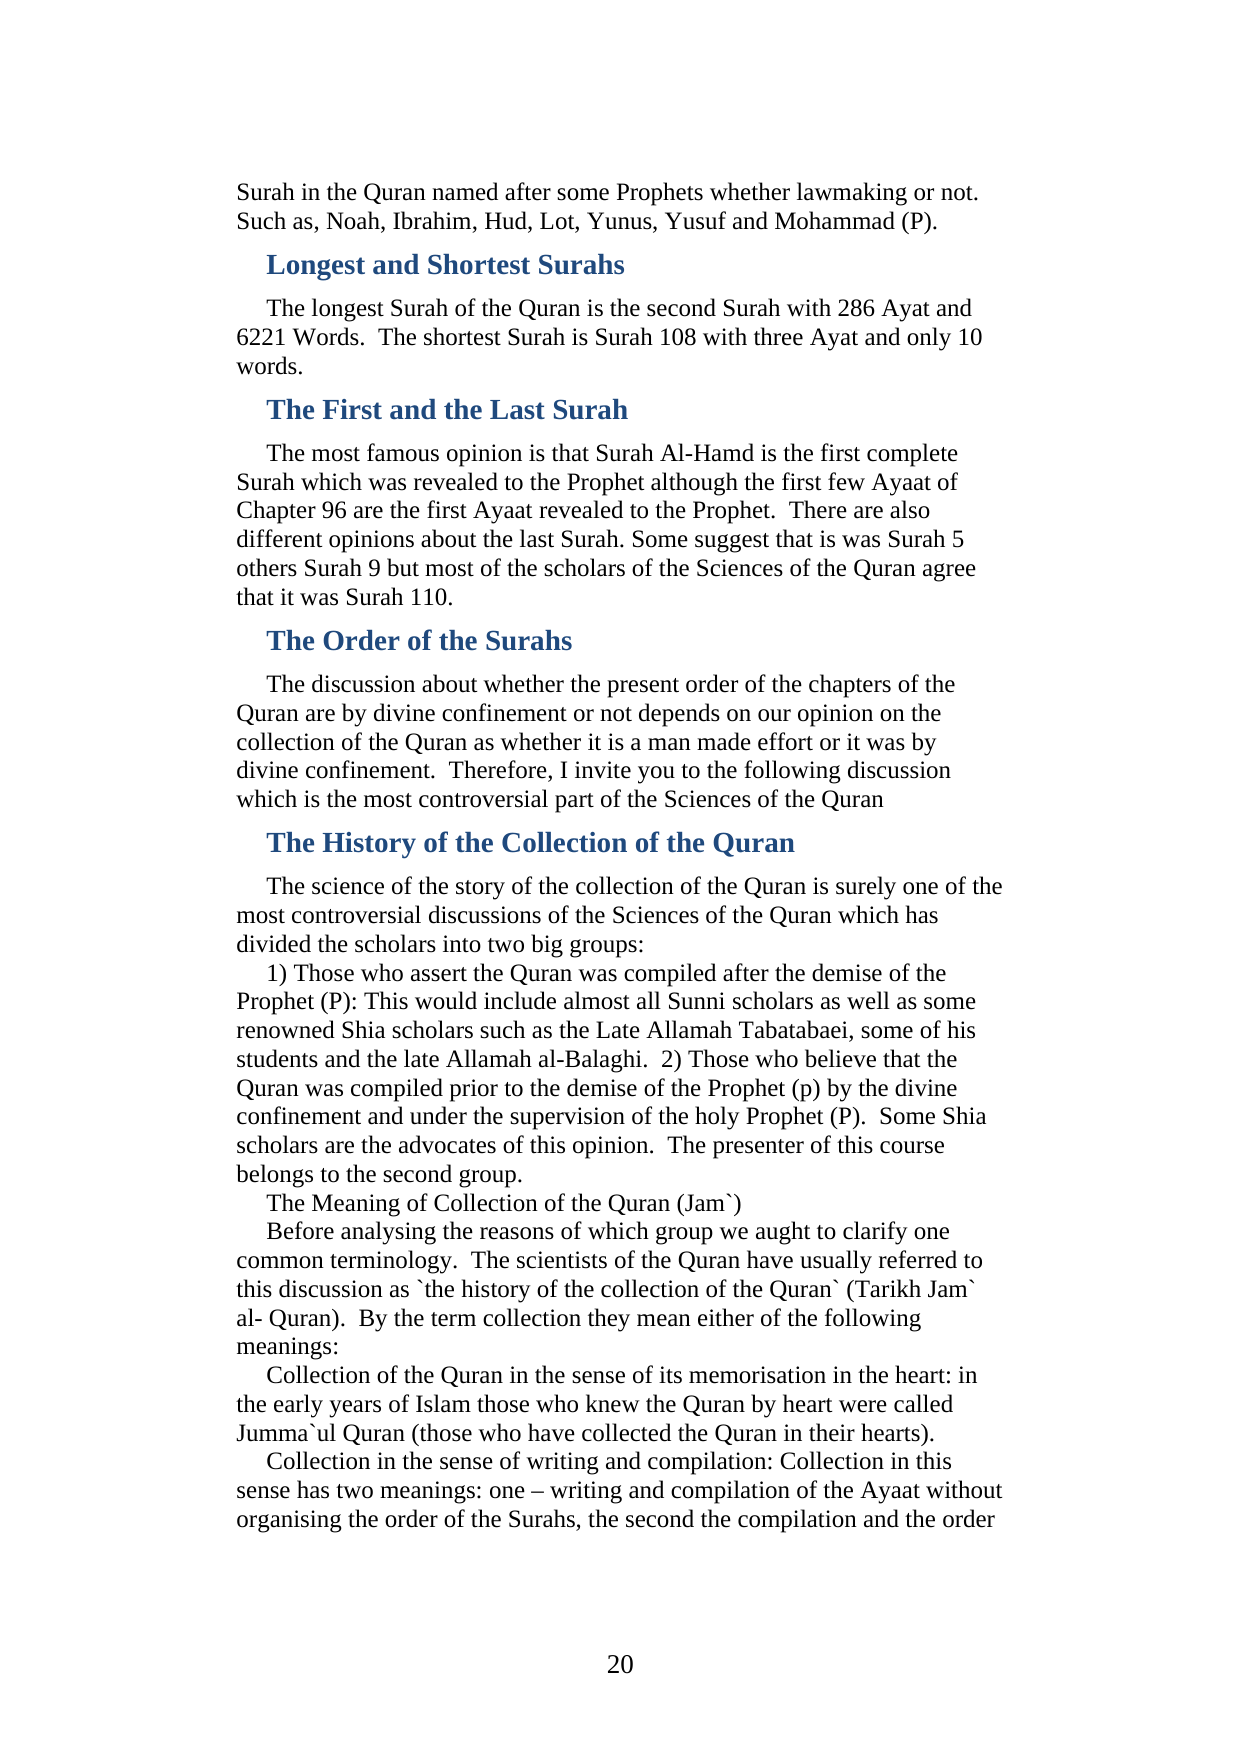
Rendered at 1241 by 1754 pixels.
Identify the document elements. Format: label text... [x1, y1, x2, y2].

subtitle The History of the Collection of the Quran [236, 825, 1004, 859]
subtitle The Order of the Surahs [236, 623, 1004, 657]
text The discussion about whether the present order of the chapters of the Quran are by divine confinement or not depends on our opinion on the collection of the Quran as whether it is a man made effort or it was by divine confinement. Therefore, I invite you to the following discussion which is the most controversial part of the Sciences of the Quran [236, 669, 1004, 813]
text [236, 177, 1004, 235]
text The longest Surah of the Quran is the second Surah with 286 Ayat and 6221 Words. The shortest Surah is Surah 108 with three Ayat and only 10 words. [236, 293, 1004, 379]
text Before analysing the reasons of which group we aught to clarify one common terminology. The scientists of the Quran have usually referred to this discussion as `the history of the collection of the Quran` (Tarikh Jam` al- Quran). By the term collection they mean either of the following meanings: [236, 1216, 1004, 1360]
text The most famous opinion is that Surah Al-Hamd is the first complete Surah which was revealed to the Prophet although the first few Ayaat of Chapter 96 are the first Ayaat revealed to the Prophet. There are also different opinions about the last Surah. Some suggest that is was Surah 5 others Surah 9 but most of the scholars of the Sciences of the Quran agree that it was Surah 110. [236, 438, 1004, 611]
subtitle The First and the Last Surah [236, 392, 1004, 426]
text The Meaning of Collection of the Quran (Jam`) [236, 1188, 1004, 1216]
text 1) Those who assert the Quran was compiled after the demise of the Prophet (P): This would include almost all Sunni scholars as well as some renowned Shia scholars such as the Late Allamah Tabatabaei, some of his students and the late Allamah al-Balaghi. 2) Those who believe that the Quran was compiled prior to the demise of the Prophet (p) by the divine confinement and under the supervision of the holy Prophet (P). Some Shia scholars are the advocates of this opinion. The presenter of this course belongs to the second group. [236, 958, 1004, 1188]
text Collection of the Quran in the sense of its memorisation in the heart: in the early years of Islam those who knew the Quran by heart were called Jumma`ul Quran (those who have collected the Quran in their hearts). [236, 1360, 1004, 1446]
subtitle Longest and Shortest Surahs [236, 247, 1004, 281]
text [236, 1446, 1004, 1533]
text The science of the story of the collection of the Quran is surely one of the most controversial discussions of the Sciences of the Quran which has divided the scholars into two big groups: [236, 871, 1004, 958]
